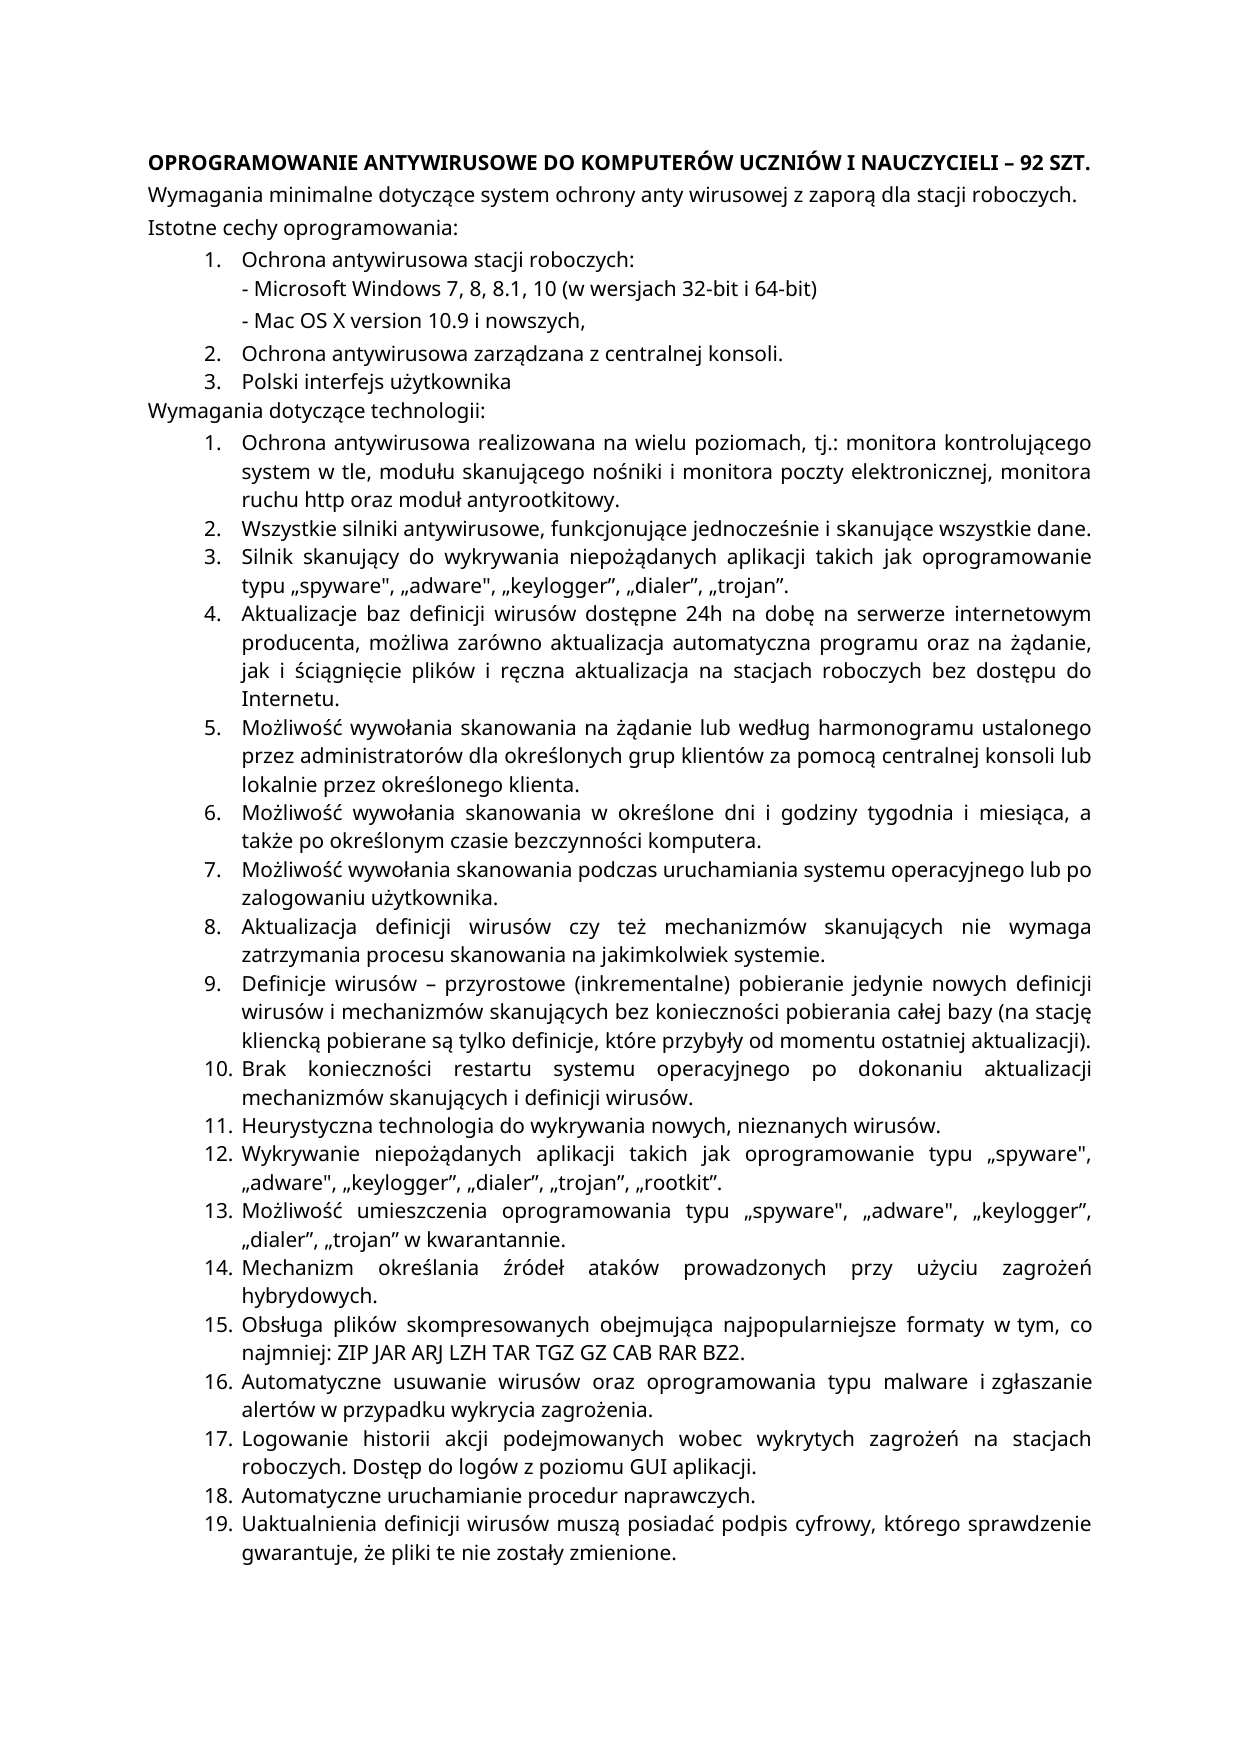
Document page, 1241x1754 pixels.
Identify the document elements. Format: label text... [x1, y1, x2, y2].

list Definicje wirusów – przyrostowe (inkrementalne) pobieranie jedynie nowych definicji wirusów i mechanizmów skanujących bez konieczności pobierania całej bazy (na stację kliencką pobierane są tylko definicje, które przybyły od momentu ostatniej aktualizacji). [204, 969, 1093, 1054]
list Możliwość umieszczenia oprogramowania typu „spyware", „adware", „keylogger”, „dialer”, „trojan” w kwarantannie. [204, 1196, 1093, 1253]
list Brak konieczności restartu systemu operacyjnego po dokonaniu aktualizacji mechanizmów skanujących i definicji wirusów. [204, 1054, 1093, 1111]
list Silnik skanujący do wykrywania niepożądanych aplikacji takich jak oprogramowanie typu „spyware", „adware", „keylogger”, „dialer”, „trojan”. [204, 542, 1093, 599]
list Wykrywanie niepożądanych aplikacji takich jak oprogramowanie typu „spyware", „adware", „keylogger”, „dialer”, „trojan”, „rootkit”. [204, 1139, 1093, 1196]
list Automatyczne usuwanie wirusów oraz oprogramowania typu malware i zgłaszanie alertów w przypadku wykrycia zagrożenia. [204, 1367, 1093, 1424]
text Wymagania minimalne dotyczące system ochrony anty wirusowej z zaporą dla stacji roboczych. [148, 180, 1093, 209]
list Aktualizacje baz definicji wirusów dostępne 24h na dobę na serwerze internetowym producenta, możliwa zarówno aktualizacja automatyczna programu oraz na żądanie, jak i ściągnięcie plików i ręczna aktualizacja na stacjach roboczych bez dostępu do Internetu. [204, 599, 1093, 713]
list Ochrona antywirusowa zarządzana z centralnej konsoli. [204, 339, 1093, 367]
list Aktualizacja definicji wirusów czy też mechanizmów skanujących nie wymaga zatrzymania procesu skanowania na jakimkolwiek systemie. [204, 912, 1093, 969]
list Logowanie historii akcji podejmowanych wobec wykrytych zagrożeń na stacjach roboczych. Dostęp do logów z poziomu GUI aplikacji. [204, 1424, 1093, 1481]
list Automatyczne uruchamianie procedur naprawczych. [204, 1481, 1093, 1509]
text Istotne cechy oprogramowania: [148, 213, 1093, 241]
list Ochrona antywirusowa stacji roboczych: [204, 245, 1093, 274]
list Możliwość wywołania skanowania na żądanie lub według harmonogramu ustalonego przez administratorów dla określonych grup klientów za pomocą centralnej konsoli lub lokalnie przez określonego klienta. [204, 713, 1093, 798]
text - Mac OS X version 10.9 i nowszych, [242, 306, 1093, 335]
text Wymagania dotyczące technologii: [148, 396, 1093, 424]
text - Microsoft Windows 7, 8, 8.1, 10 (w wersjach 32-bit i 64-bit) [242, 274, 1093, 302]
list Ochrona antywirusowa realizowana na wielu poziomach, tj.: monitora kontrolującego system w tle, modułu skanującego nośniki i monitora poczty elektronicznej, monitora ruchu http oraz moduł antyrootkitowy. [204, 428, 1093, 514]
list Możliwość wywołania skanowania w określone dni i godziny tygodnia i miesiąca, a także po określonym czasie bezczynności komputera. [204, 798, 1093, 855]
list Mechanizm określania źródeł ataków prowadzonych przy użyciu zagrożeń hybrydowych. [204, 1253, 1093, 1310]
list Heurystyczna technologia do wykrywania nowych, nieznanych wirusów. [204, 1111, 1093, 1139]
list Obsługa plików skompresowanych obejmująca najpopularniejsze formaty w tym, co najmniej: ZIP JAR ARJ LZH TAR TGZ GZ CAB RAR BZ2. [204, 1310, 1093, 1367]
list Wszystkie silniki antywirusowe, funkcjonujące jednocześnie i skanujące wszystkie dane. [204, 514, 1093, 542]
list Uaktualnienia definicji wirusów muszą posiadać podpis cyfrowy, którego sprawdzenie gwarantuje, że pliki te nie zostały zmienione. [204, 1509, 1093, 1566]
text OPROGRAMOWANIE ANTYWIRUSOWE DO KOMPUTERÓW UCZNIÓW I NAUCZYCIELI – 92 SZT. [148, 148, 1093, 176]
list Możliwość wywołania skanowania podczas uruchamiania systemu operacyjnego lub po zalogowaniu użytkownika. [204, 855, 1093, 912]
list Polski interfejs użytkownika [204, 367, 1093, 396]
